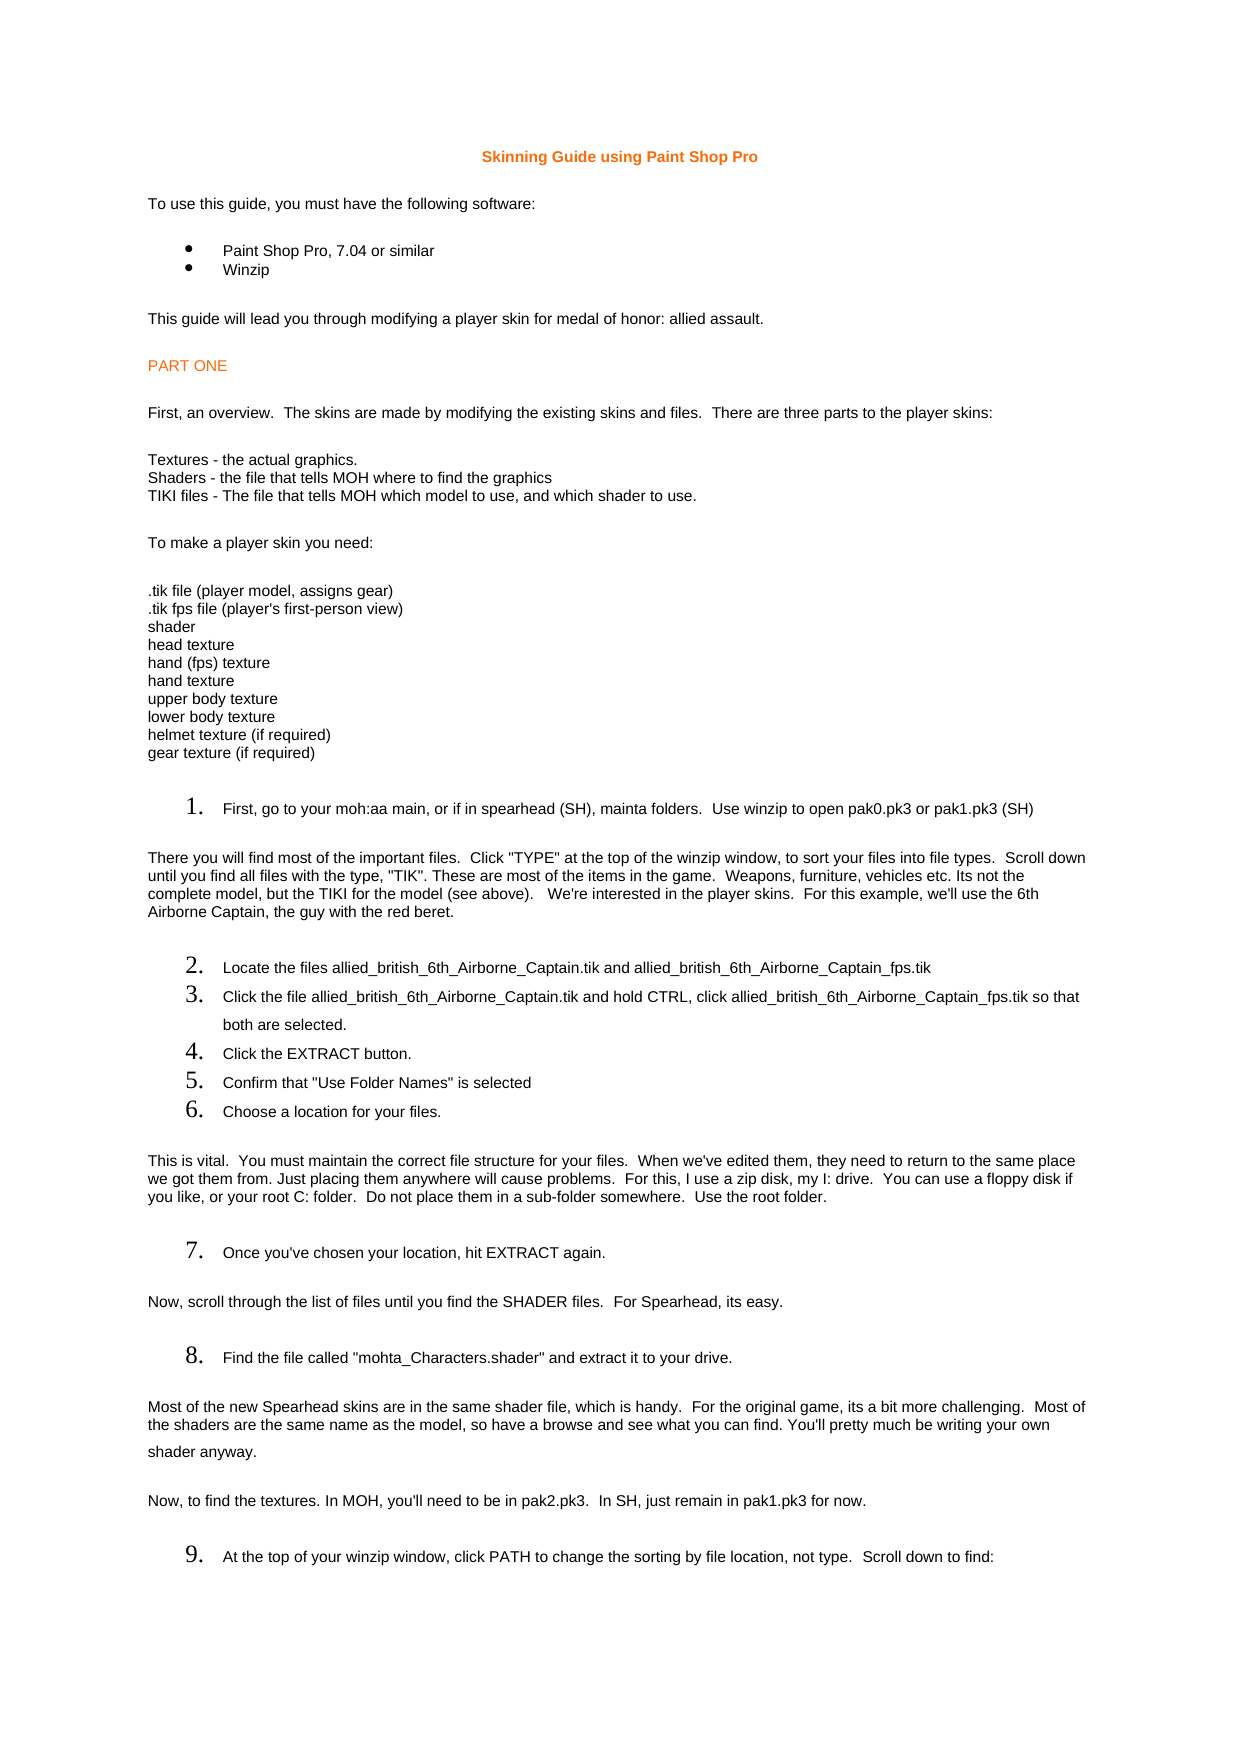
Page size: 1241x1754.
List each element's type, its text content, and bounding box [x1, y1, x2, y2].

list Choose a location for your files. [185, 1094, 1093, 1122]
text There you will find most of the important files. Click "TYPE" at the top of the winzip window, to sort your files into file types. Scroll down until you find all files with the type, "TIK". These are most of the items in the game. Weapons, furniture, vehicles etc. Its not the complete model, but the TIKI for the model (see above). We're interested in the player skins. For this example, we'll use the 6th Airborne Captain, the guy with the red beret. [148, 849, 1093, 921]
text This is vital. You must maintain the correct file structure for your files. When we've edited them, they need to return to the same place we got them from. Just placing them anywhere will cause problems. For this, I use a zip disk, my I: drive. You can use a floppy disk if you like, or your root C: folder. Do not place them in a sub-folder somewhere. Use the root folder. [148, 1152, 1093, 1206]
text This guide will lead you through modifying a player skin for medal of honor: allied assault. [148, 309, 1093, 327]
list Confirm that "Use Folder Names" is selected [185, 1065, 1093, 1094]
list Click the file allied_british_6th_Airborne_Captain.tik and hold CTRL, click allied_british_6th_Airborne_Captain_fps.tik so that both are selected. [185, 979, 1093, 1036]
text To use this guide, you must have the following software: [148, 195, 1093, 213]
text PART ONE [148, 357, 1093, 375]
text Now, to find the textures. In MOH, you'll need to be in pak2.pk3. In SH, just remain in pak1.pk3 for now. [148, 1492, 1093, 1510]
list Find the file called "mohta_Characters.shader" and extract it to your drive. [185, 1340, 1093, 1369]
text Skinning Guide using Paint Shop Pro [148, 148, 1093, 166]
list Locate the files allied_british_6th_Airborne_Captain.tik and allied_british_6th_Airborne_Captain_fps.tik [185, 950, 1093, 979]
text To make a player skin you need: [148, 534, 1093, 552]
text First, an overview. The skins are made by modifying the existing skins and files. There are three parts to the player skins: [148, 404, 1093, 422]
list Click the EXTRACT button. [185, 1036, 1093, 1065]
list Paint Shop Pro, 7.04 or similar [185, 242, 1093, 261]
text Textures - the actual graphics. Shaders - the file that tells MOH where to find the graphics TIKI files - The file that tells MOH which model to use, and which shader to use. [148, 451, 1093, 505]
list At the top of your winzip window, click PATH to change the sorting by file location, not type. Scroll down to find: [185, 1539, 1093, 1568]
text Most of the new Spearhead skins are in the same shader file, which is handy. For the original game, its a bit more challenging. Most of the shaders are the same name as the model, so have a browse and see what you can find. You'll pretty much be writing your own shader anyway. [148, 1398, 1093, 1463]
text .tik file (player model, assigns gear) .tik fps file (player's first-person view) shader head texture hand (fps) texture hand texture upper body texture lower body texture helmet texture (if required) gear texture (if required) [148, 581, 1093, 762]
list Once you've chosen your location, hit EXTRACT again. [185, 1235, 1093, 1264]
list First, go to your moh:aa main, or if in spearhead (SH), mainta folders. Use winzip to open pak0.pk3 or pak1.pk3 (SH) [185, 791, 1093, 819]
text Now, scroll through the list of files until you find the SHADER files. For Spearhead, its easy. [148, 1293, 1093, 1311]
list Winzip [185, 261, 1093, 280]
